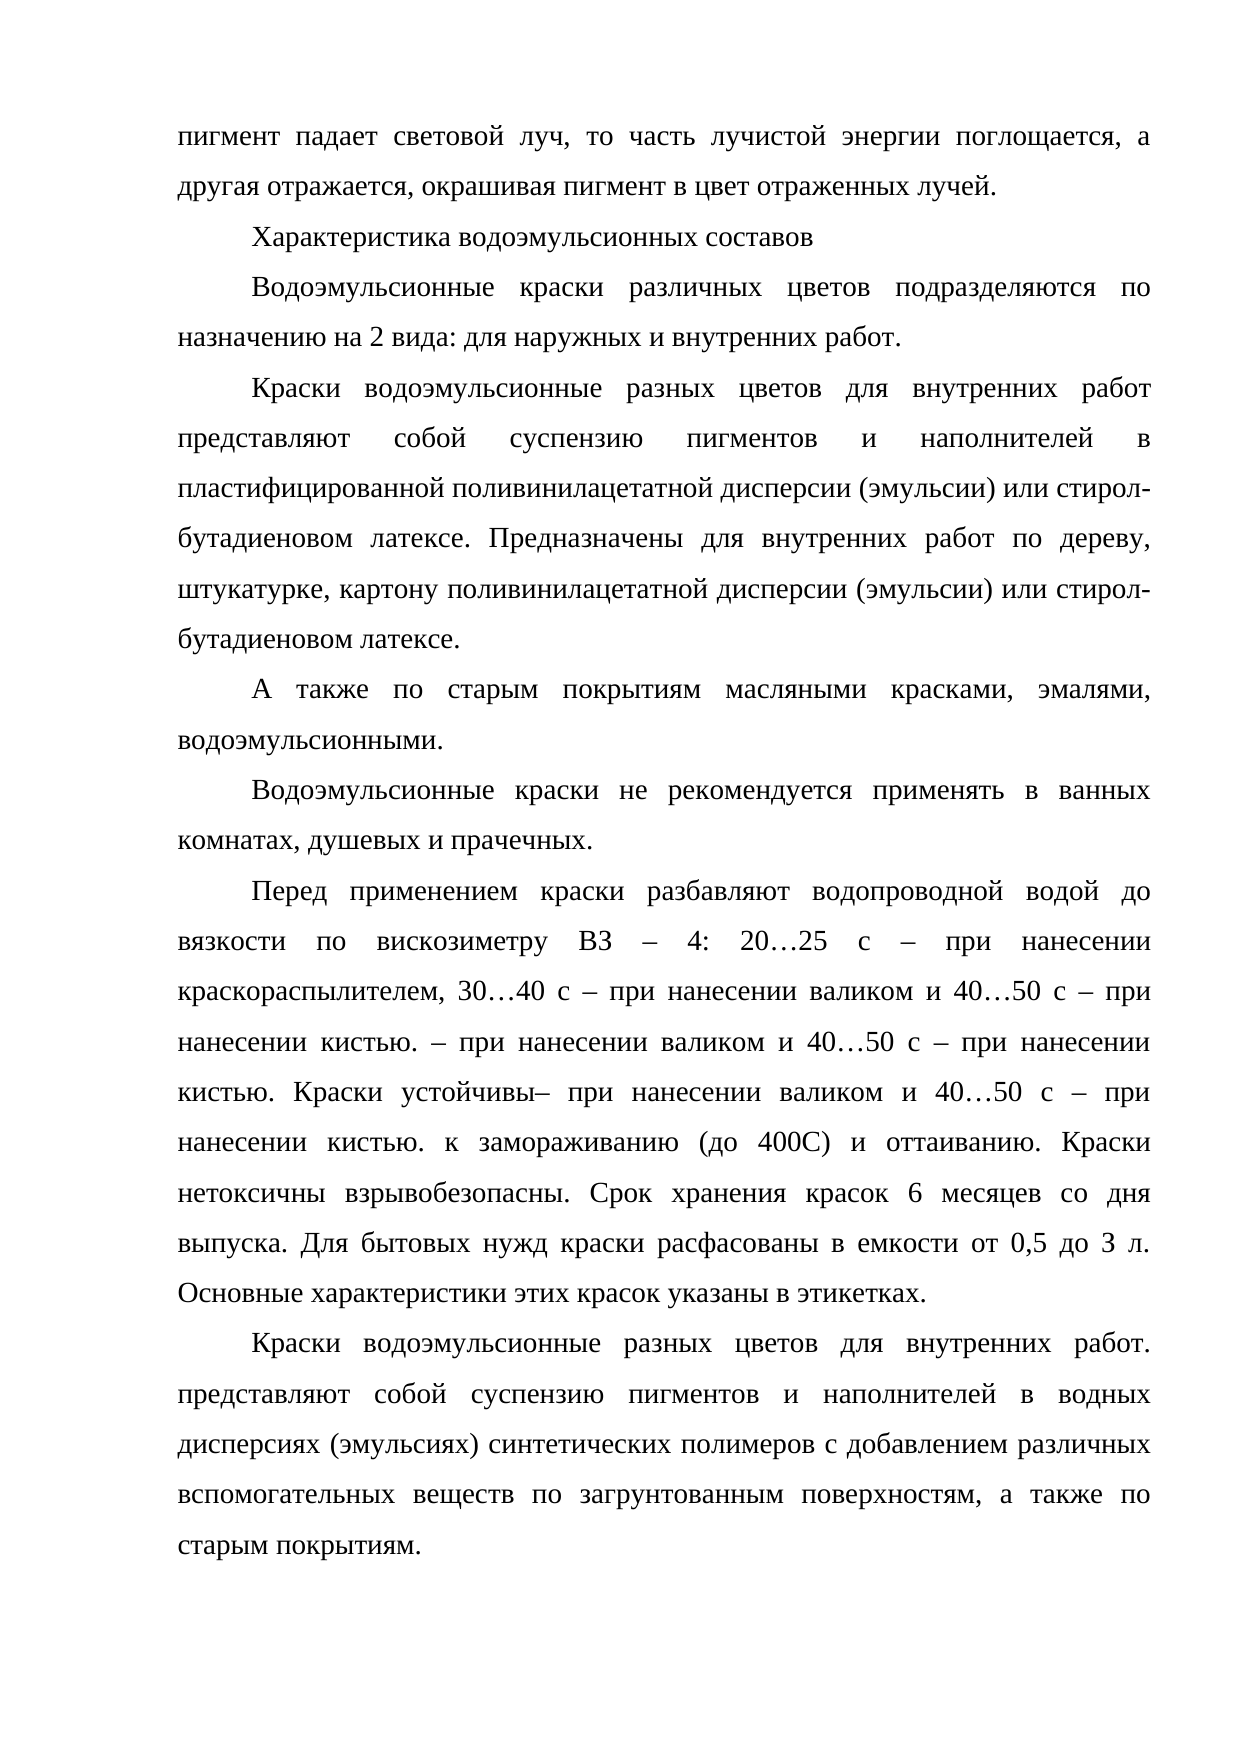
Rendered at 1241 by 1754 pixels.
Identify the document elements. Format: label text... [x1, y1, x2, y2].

text Перед применением краски разбавляют водопроводной водой до вязкости по вискозиметру ВЗ – 4: 20…25 с – при нанесении краскораспылителем, 30…40 с – при нанесении валиком и 40…50 с – при нанесении кистью. – при нанесении валиком и 40…50 с – при нанесении кистью. Краски устойчивы– при нанесении валиком и 40…50 с – при нанесении кистью. к замораживанию (до 400С) и оттаиванию. Краски нетоксичны взрывобезопасны. Срок хранения красок 6 месяцев со дня выпуска. Для бытовых нужд краски расфасованы в емкости от 0,5 до З л. Основные характеристики этих красок указаны в этикетках. [177, 873, 1152, 1309]
text Краски водоэмульсионные разных цветов для внутренних работ. представляют собой суспензию пигментов и наполнителей в водных дисперсиях (эмульсиях) синтетических полимеров с добавлением различных вспомогательных веществ по загрунтованным поверхностям, а также по старым покрытиям. [177, 1326, 1152, 1560]
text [177, 118, 1152, 202]
text Водоэмульсионные краски различных цветов подразделяются по назначению на 2 вида: для наружных и внутренних работ. [177, 269, 1152, 353]
text Водоэмульсионные краски не рекомендуется применять в ванных комнатах, душевых и прачечных. [177, 772, 1152, 856]
text Краски водоэмульсионные разных цветов для внутренних работ представляют собой суспензию пигментов и наполнителей в пластифицированной поливинилацетатной дисперсии (эмульсии) или стирол-бутадиеновом латексе. Предназначены для внутренних работ по дереву, штукатурке, картону поливинилацетатной дисперсии (эмульсии) или стирол-бутадиеновом латексе. [177, 370, 1152, 655]
text А также по старым покрытиям масляными красками, эмалями, водоэмульсионными. [177, 672, 1152, 755]
text Характеристика водоэмульсионных составов [177, 219, 1152, 252]
